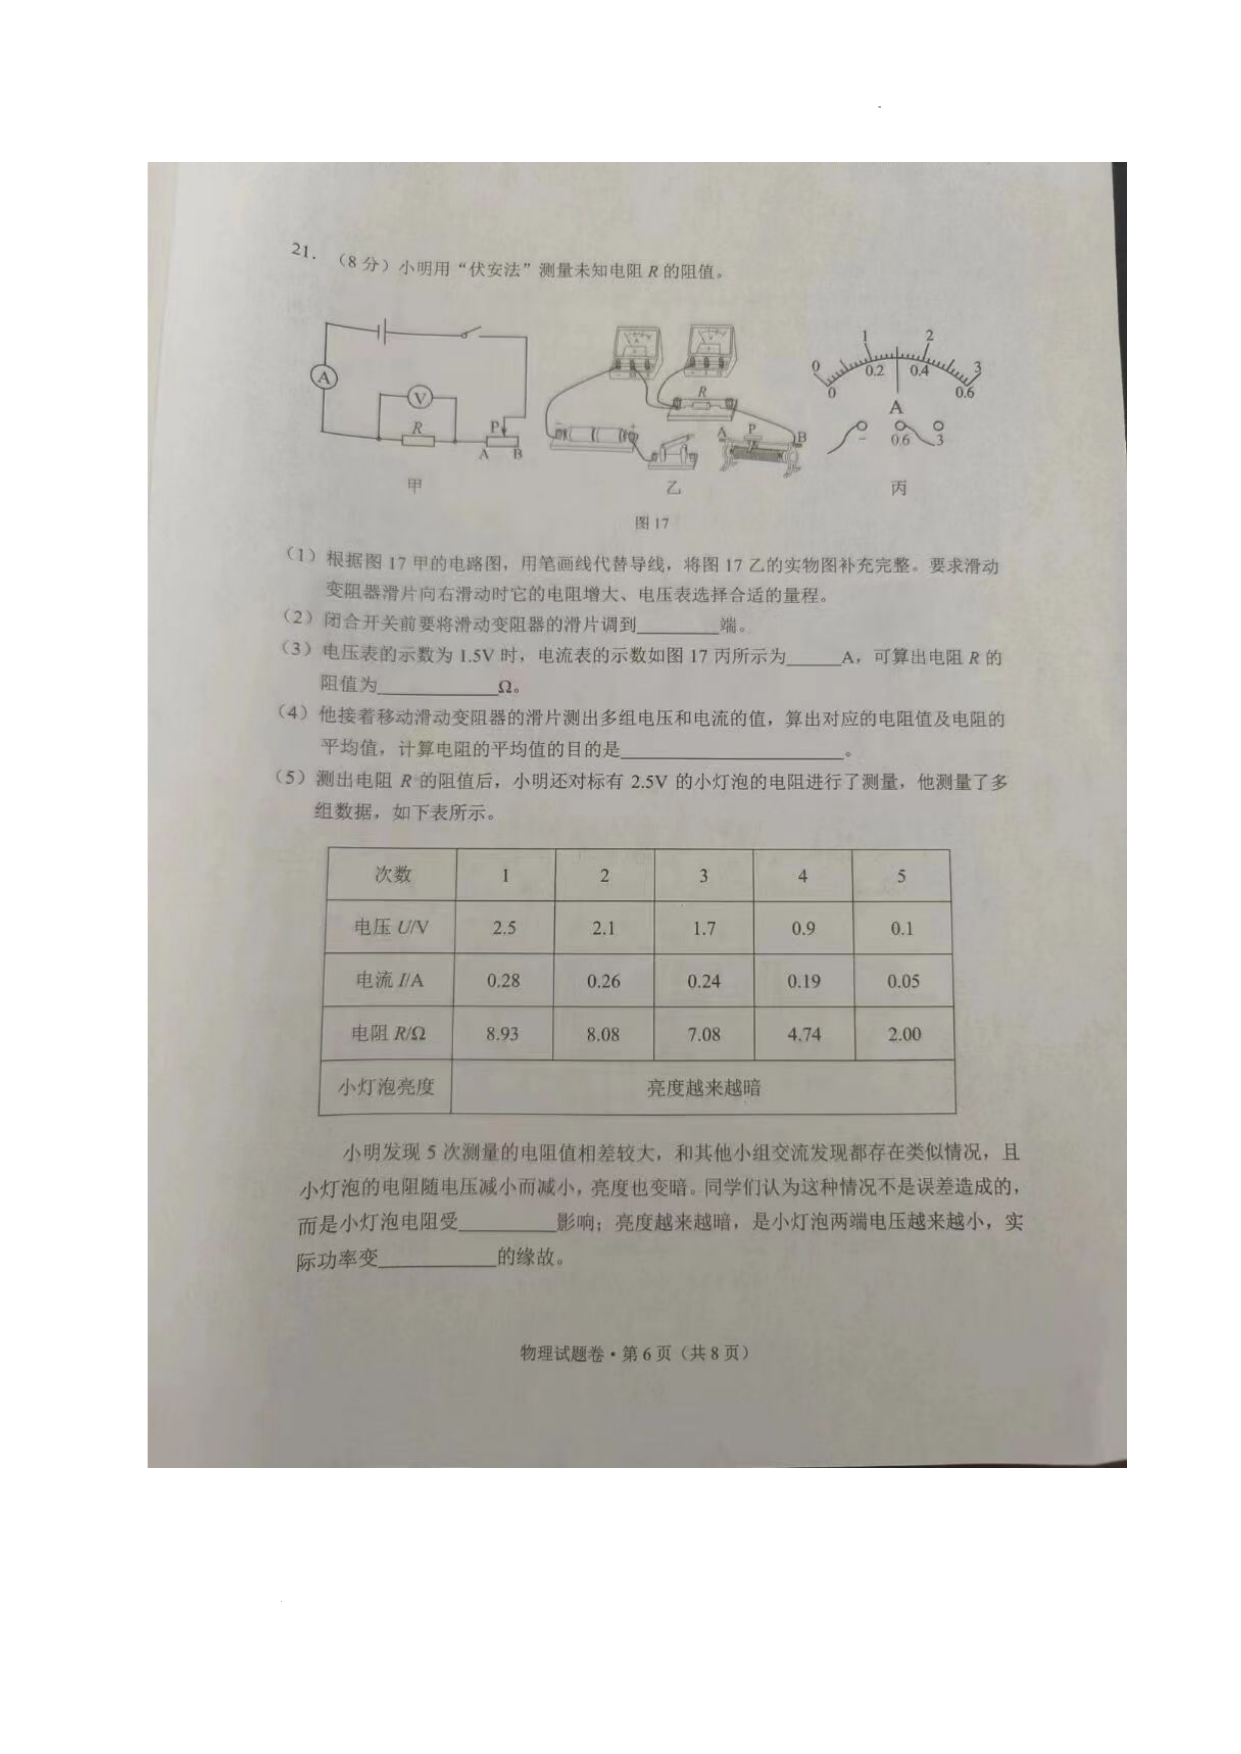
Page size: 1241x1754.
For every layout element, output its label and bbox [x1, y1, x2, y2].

picture [147, 162, 1127, 1468]
